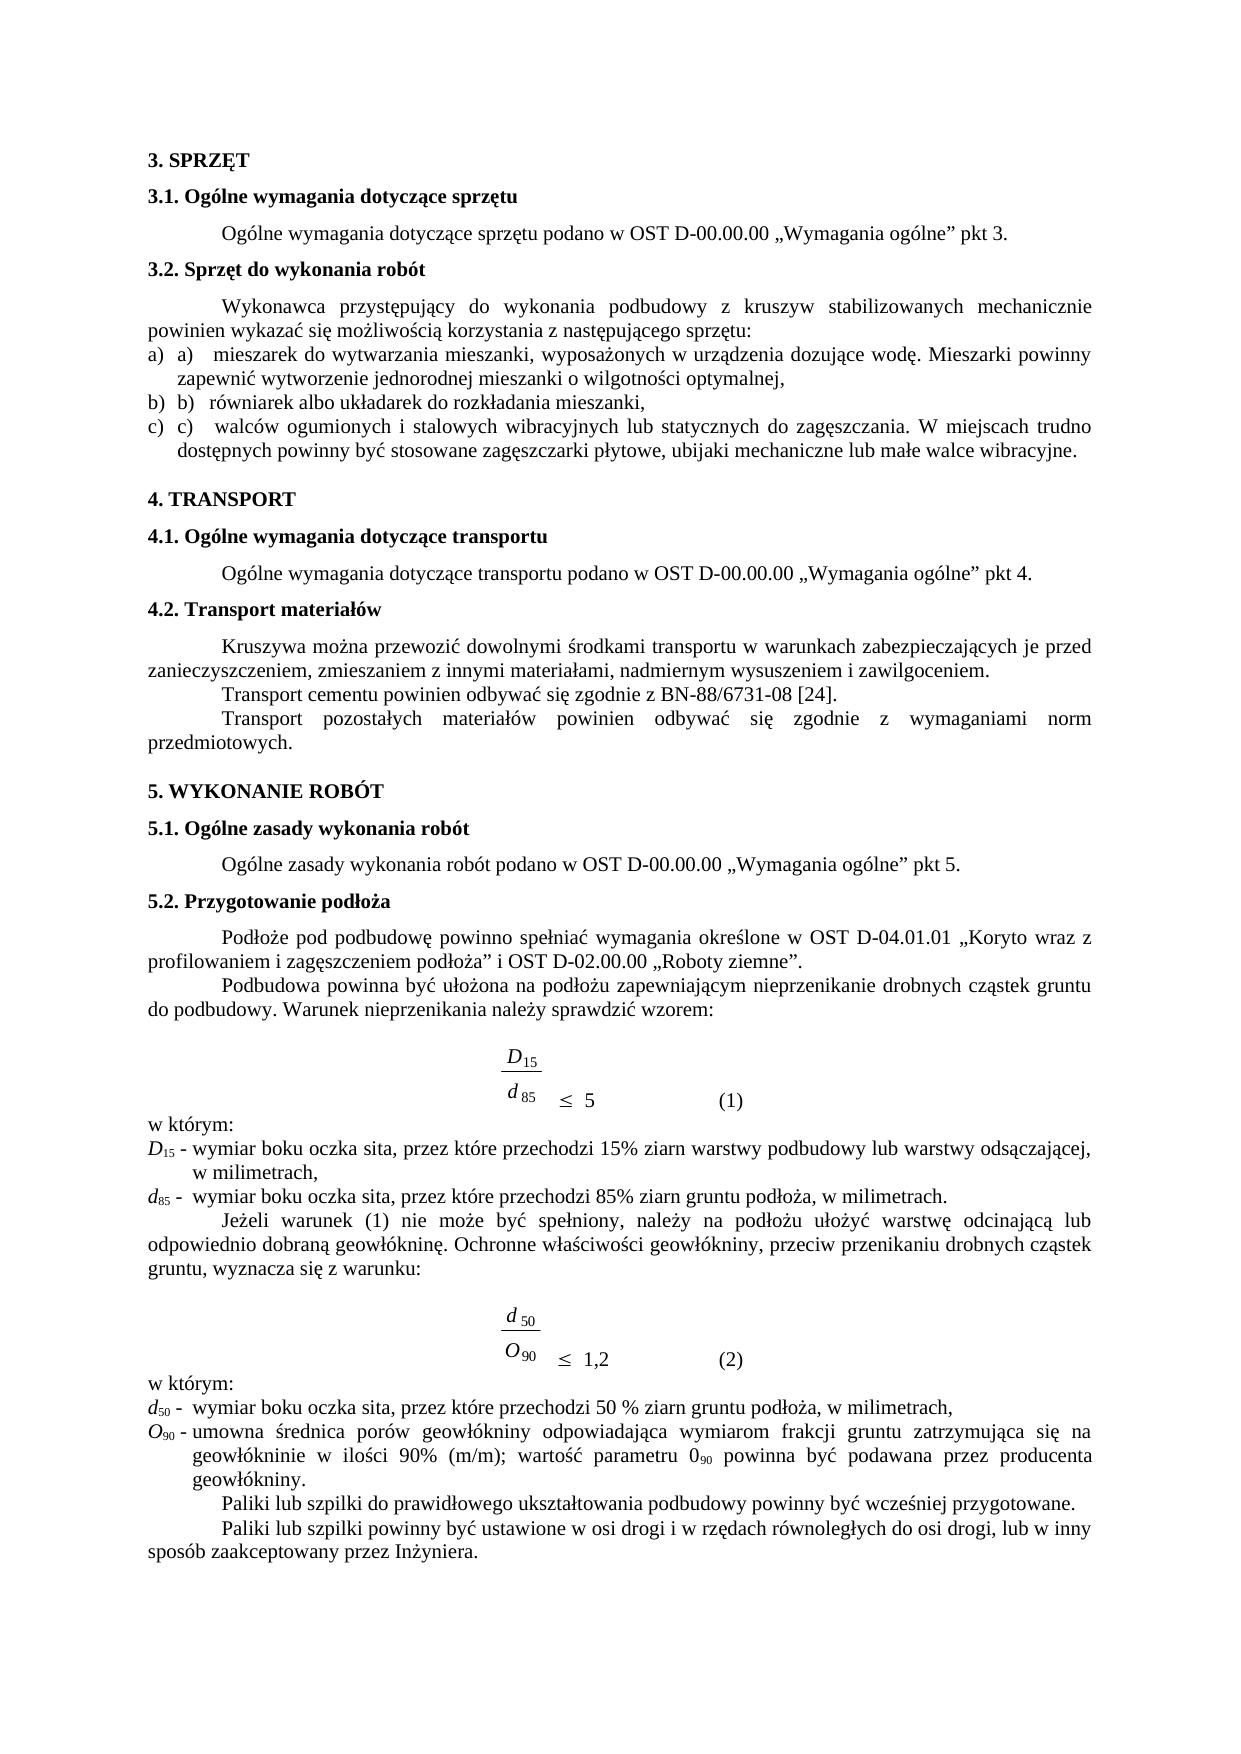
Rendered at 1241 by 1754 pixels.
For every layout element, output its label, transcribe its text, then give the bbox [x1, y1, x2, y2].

text 4. transport [148, 487, 1093, 511]
text 5.1. Ogólne zasady wykonania robót [148, 815, 1093, 839]
text Ogólne zasady wykonania robót podano w OST D-00.00.00 „Wymagania ogólne” pkt 5. [148, 852, 1093, 876]
text Transport pozostałych materiałów powinien odbywać się zgodnie z wymaganiami norm przedmiotowych. [148, 706, 1093, 754]
list b) równiarek albo układarek do rozkładania mieszanki, [148, 390, 1093, 414]
text 1,2 (2) [148, 1280, 1093, 1371]
text w którym: [148, 1112, 1093, 1136]
text 4.2. Transport materiałów [148, 597, 1093, 621]
text 4.1. Ogólne wymagania dotyczące transportu [148, 524, 1093, 548]
text Transport cementu powinien odbywać się zgodnie z BN-88/6731-08 [24]. [148, 682, 1093, 706]
text 3.1. Ogólne wymagania dotyczące sprzętu [148, 184, 1093, 208]
text d85 - wymiar boku oczka sita, przez które przechodzi 85% ziarn gruntu podłoża, w milimetrach. [148, 1184, 1093, 1208]
text Podbudowa powinna być ułożona na podłożu zapewniającym nieprzenikanie drobnych cząstek gruntu do podbudowy. Warunek nieprzenikania należy sprawdzić wzorem: [148, 973, 1093, 1021]
text 3. sprzęt [148, 148, 1093, 172]
text Ogólne wymagania dotyczące sprzętu podano w OST D-00.00.00 „Wymagania ogólne” pkt 3. [148, 221, 1093, 245]
text 5. wykonanie robót [148, 779, 1093, 803]
text O90 - umowna średnica porów geowłókniny odpowiadająca wymiarom frakcji gruntu zatrzymująca się na geowłókninie w ilości 90% (m/m); wartość parametru 090 powinna być podawana przez producenta geowłókniny. [148, 1419, 1093, 1491]
text Kruszywa można przewozić dowolnymi środkami transportu w warunkach zabezpieczających je przed zanieczyszczeniem, zmieszaniem z innymi materiałami, nadmiernym wysuszeniem i zawilgoceniem. [148, 633, 1093, 682]
text d50 - wymiar boku oczka sita, przez które przechodzi 50 % ziarn gruntu podłoża, w milimetrach, [148, 1395, 1093, 1419]
text 5.2. Przygotowanie podłoża [148, 888, 1093, 913]
text Jeżeli warunek (1) nie może być spełniony, należy na podłożu ułożyć warstwę odcinającą lub odpowiednio dobraną geowłókninę. Ochronne właściwości geowłókniny, przeciw przenikaniu drobnych cząstek gruntu, wyznacza się z warunku: [148, 1208, 1093, 1280]
text Paliki lub szpilki do prawidłowego ukształtowania podbudowy powinny być wcześniej przygotowane. [148, 1491, 1093, 1515]
text Ogólne wymagania dotyczące transportu podano w OST D-00.00.00 „Wymagania ogólne” pkt 4. [148, 560, 1093, 584]
text w którym: [148, 1371, 1093, 1395]
list a) mieszarek do wytwarzania mieszanki, wyposażonych w urządzenia dozujące wodę. Mieszarki powinny zapewnić wytworzenie jednorodnej mieszanki o wilgotności optymalnej, [148, 342, 1093, 390]
list c) walców ogumionych i stalowych wibracyjnych lub statycznych do zagęszczania. W miejscach trudno dostępnych powinny być stosowane zagęszczarki płytowe, ubijaki mechaniczne lub małe walce wibracyjne. [148, 414, 1093, 462]
text D15 - wymiar boku oczka sita, przez które przechodzi 15% ziarn warstwy podbudowy lub warstwy odsączającej, w milimetrach, [148, 1136, 1093, 1184]
text Paliki lub szpilki powinny być ustawione w osi drogi i w rzędach równoległych do osi drogi, lub w inny sposób zaakceptowany przez Inżyniera. [148, 1515, 1093, 1563]
text 5 (1) [148, 1021, 1093, 1112]
text Wykonawca przystępujący do wykonania podbudowy z kruszyw stabilizowanych mechanicznie powinien wykazać się możliwością korzystania z następującego sprzętu: [148, 294, 1093, 342]
text 3.2. Sprzęt do wykonania robót [148, 257, 1093, 281]
text Podłoże pod podbudowę powinno spełniać wymagania określone w OST D-04.01.01 „Koryto wraz z profilowaniem i zagęszczeniem podłoża” i OST D-02.00.00 „Roboty ziemne”. [148, 925, 1093, 973]
